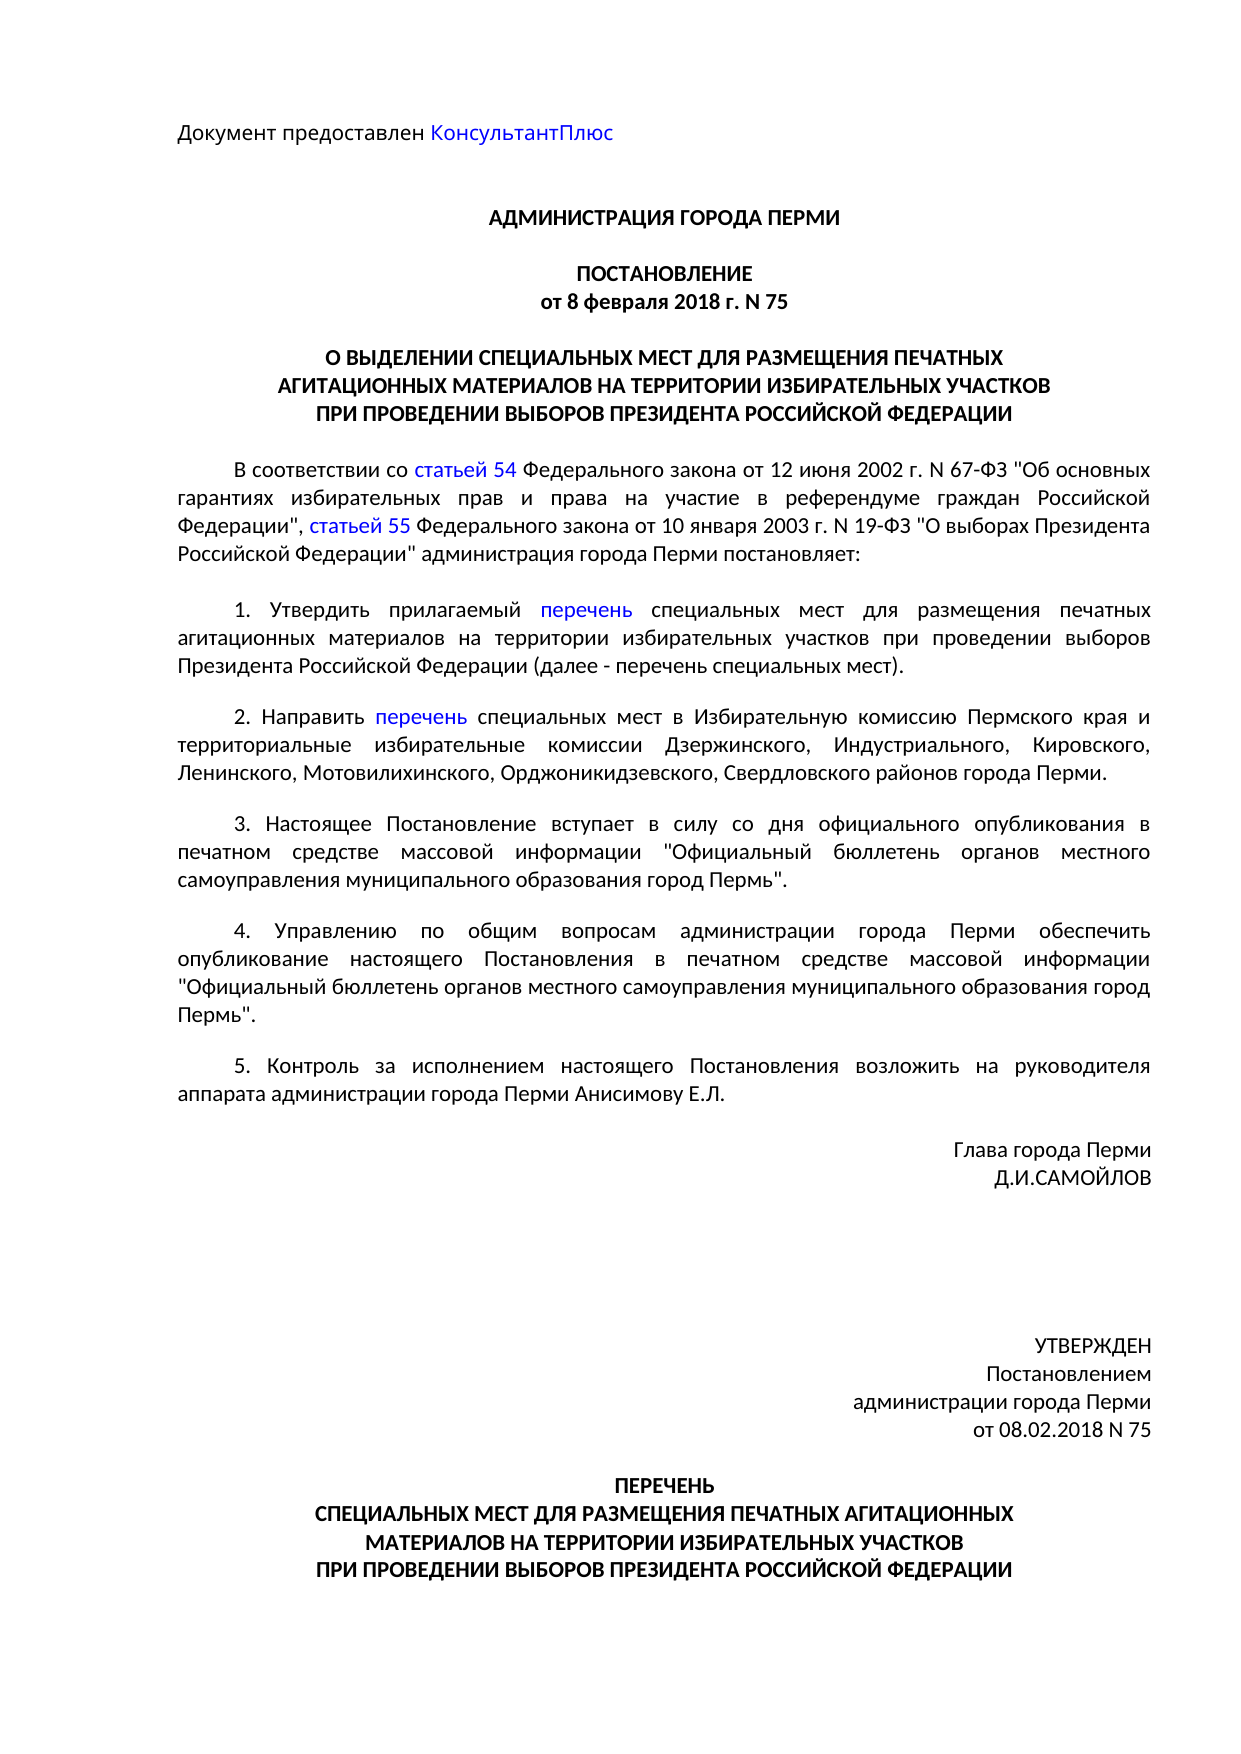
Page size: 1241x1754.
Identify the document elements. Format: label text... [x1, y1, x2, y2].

title О ВЫДЕЛЕНИИ СПЕЦИАЛЬНЫХ МЕСТ ДЛЯ РАЗМЕЩЕНИЯ ПЕЧАТНЫХ [177, 343, 1152, 371]
text 5. Контроль за исполнением настоящего Постановления возложить на руководителя аппарата администрации города Перми Анисимову Е.Л. [177, 1051, 1152, 1107]
text Глава города Перми [177, 1135, 1152, 1163]
text администрации города Перми [177, 1387, 1152, 1416]
text Д.И.САМОЙЛОВ [177, 1163, 1152, 1191]
title ПЕРЕЧЕНЬ [177, 1472, 1152, 1499]
text Постановлением [177, 1359, 1152, 1387]
text 1. Утвердить прилагаемый перечень специальных мест для размещения печатных агитационных материалов на территории избирательных участков при проведении выборов Президента Российской Федерации (далее - перечень специальных мест). [177, 595, 1152, 679]
text 2. Направить перечень специальных мест в Избирательную комиссию Пермского края и территориальные избирательные комиссии Дзержинского, Индустриального, Кировского, Ленинского, Мотовилихинского, Орджоникидзевского, Свердловского районов города Перми. [177, 702, 1152, 786]
title МАТЕРИАЛОВ НА ТЕРРИТОРИИ ИЗБИРАТЕЛЬНЫХ УЧАСТКОВ [177, 1528, 1152, 1556]
title от 8 февраля 2018 г. N 75 [177, 287, 1152, 315]
title ПРИ ПРОВЕДЕНИИ ВЫБОРОВ ПРЕЗИДЕНТА РОССИЙСКОЙ ФЕДЕРАЦИИ [177, 1556, 1152, 1584]
title АДМИНИСТРАЦИЯ ГОРОДА ПЕРМИ [177, 203, 1152, 231]
title СПЕЦИАЛЬНЫХ МЕСТ ДЛЯ РАЗМЕЩЕНИЯ ПЕЧАТНЫХ АГИТАЦИОННЫХ [177, 1499, 1152, 1528]
title АГИТАЦИОННЫХ МАТЕРИАЛОВ НА ТЕРРИТОРИИ ИЗБИРАТЕЛЬНЫХ УЧАСТКОВ [177, 371, 1152, 399]
text 4. Управлению по общим вопросам администрации города Перми обеспечить опубликование настоящего Постановления в печатном средстве массовой информации "Официальный бюллетень органов местного самоуправления муниципального образования город Пермь". [177, 916, 1152, 1028]
title ПОСТАНОВЛЕНИЕ [177, 259, 1152, 287]
text от 08.02.2018 N 75 [177, 1416, 1152, 1443]
text В соответствии со статьей 54 Федерального закона от 12 июня 2002 г. N 67-ФЗ "Об основных гарантиях избирательных прав и права на участие в референдуме граждан Российской Федерации", статьей 55 Федерального закона от 10 января 2003 г. N 19-ФЗ "О выборах Президента Российской Федерации" администрация города Перми постановляет: [177, 455, 1152, 567]
title ПРИ ПРОВЕДЕНИИ ВЫБОРОВ ПРЕЗИДЕНТА РОССИЙСКОЙ ФЕДЕРАЦИИ [177, 399, 1152, 427]
text УТВЕРЖДЕН [177, 1331, 1152, 1359]
text 3. Настоящее Постановление вступает в силу со дня официального опубликования в печатном средстве массовой информации "Официальный бюллетень органов местного самоуправления муниципального образования город Пермь". [177, 809, 1152, 893]
title Документ предоставлен КонсультантПлюс [177, 118, 1152, 175]
